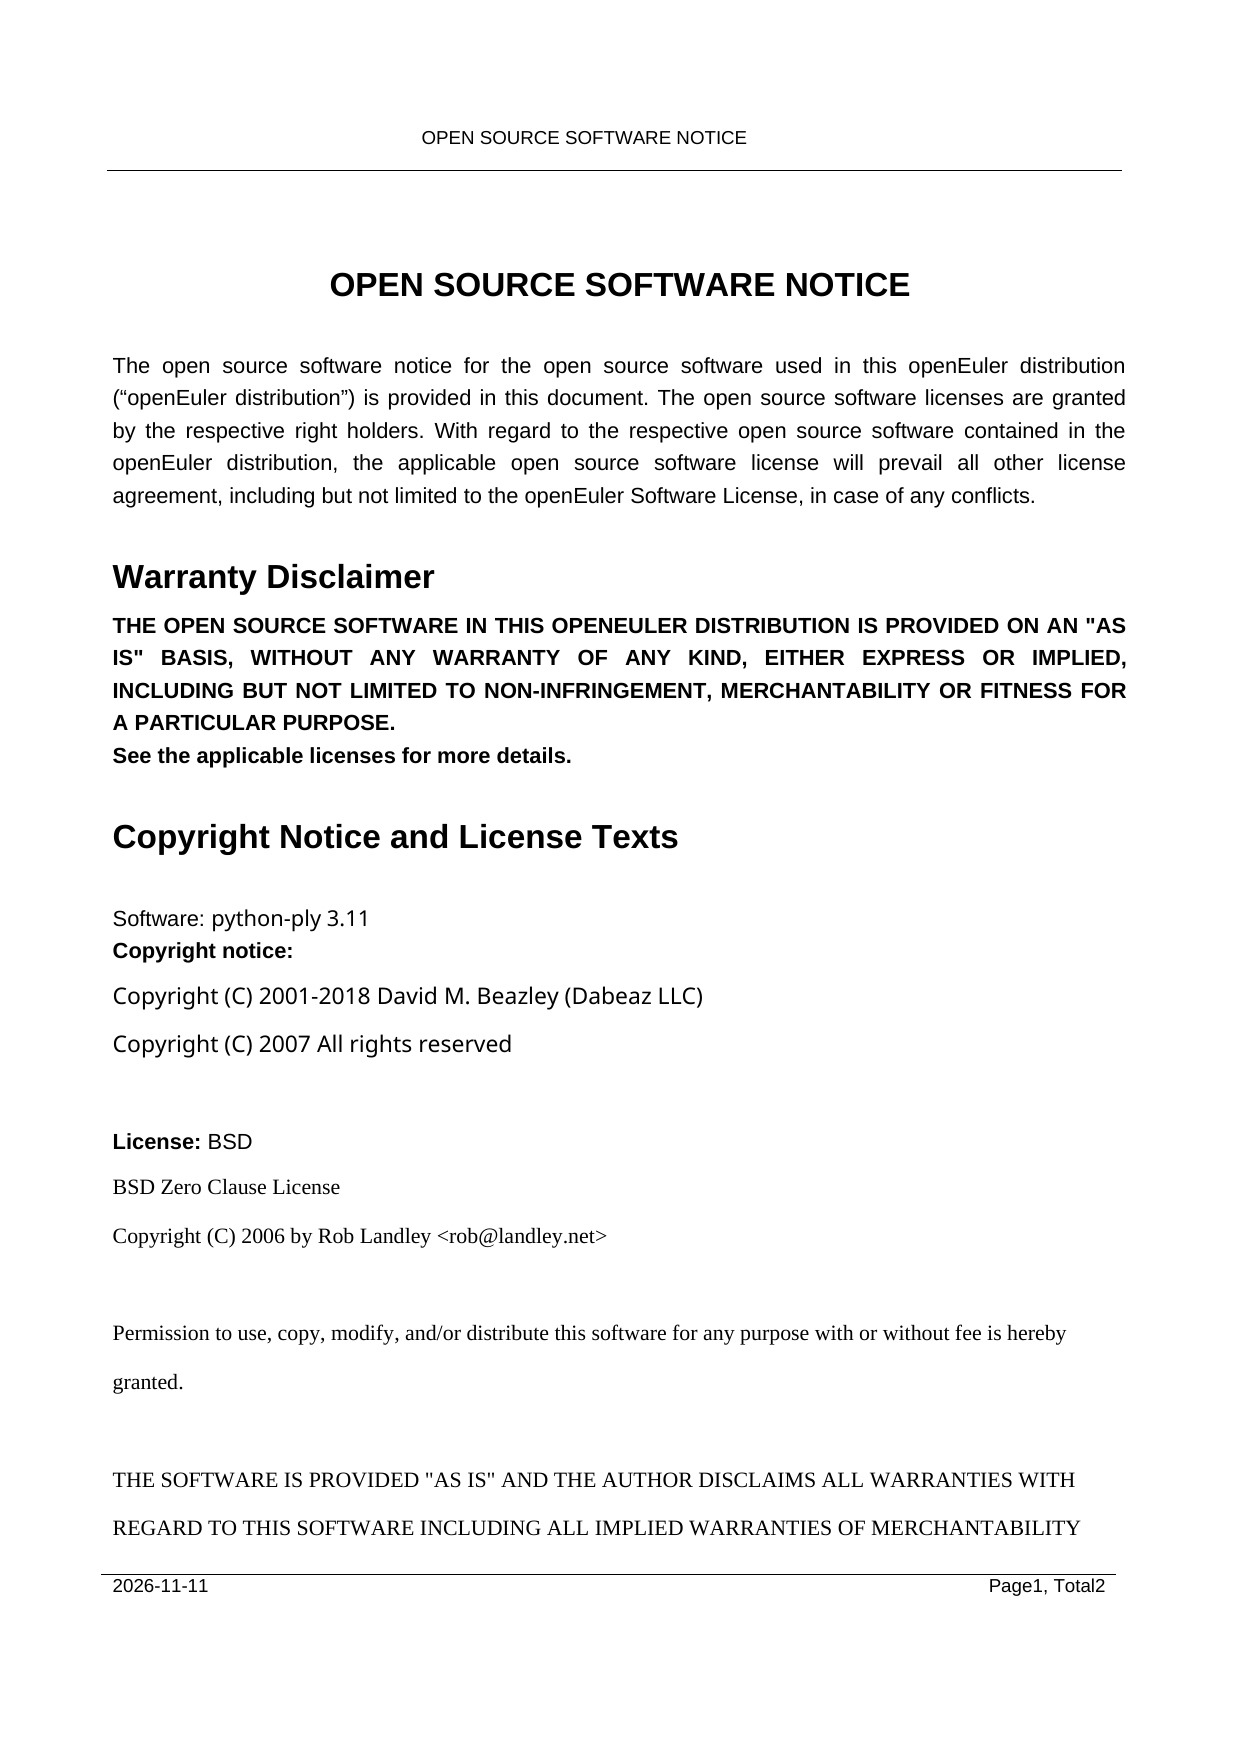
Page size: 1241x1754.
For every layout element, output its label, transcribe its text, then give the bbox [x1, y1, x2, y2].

text License: BSD [112, 1125, 1128, 1158]
text THE OPEN SOURCE SOFTWARE IN THIS OPENEULER DISTRIBUTION IS PROVIDED ON AN "AS IS" BASIS, WITHOUT ANY WARRANTY OF ANY KIND, EITHER EXPRESS OR IMPLIED, INCLUDING BUT NOT LIMITED TO NON-INFRINGEMENT, MERCHANTABILITY OR FITNESS FOR A PARTICULAR PURPOSE. See the applicable licenses for more details. [112, 609, 1128, 771]
text Copyright notice: [112, 934, 1128, 966]
text OPEN SOURCE SOFTWARE NOTICE [112, 251, 1128, 316]
text The open source software notice for the open source software used in this openEuler distribution (“openEuler distribution”) is provided in this document. The open source software licenses are granted by the respective right holders. With regard to the respective open source software contained in the openEuler distribution, the applicable open source software license will prevail all other license agreement, including but not limited to the openEuler Software License, in case of any conflicts. [112, 349, 1128, 511]
text Copyright Notice and License Texts [112, 804, 1128, 869]
text Copyright (C) 2001-2018 David M. Beazley (Dabeaz LLC) Copyright (C) 2007 All rights reserved [112, 979, 1128, 1109]
text Warranty Disclaimer [112, 544, 1128, 609]
text Software: python-ply 3.11 [112, 901, 1128, 934]
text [112, 1170, 1128, 1544]
